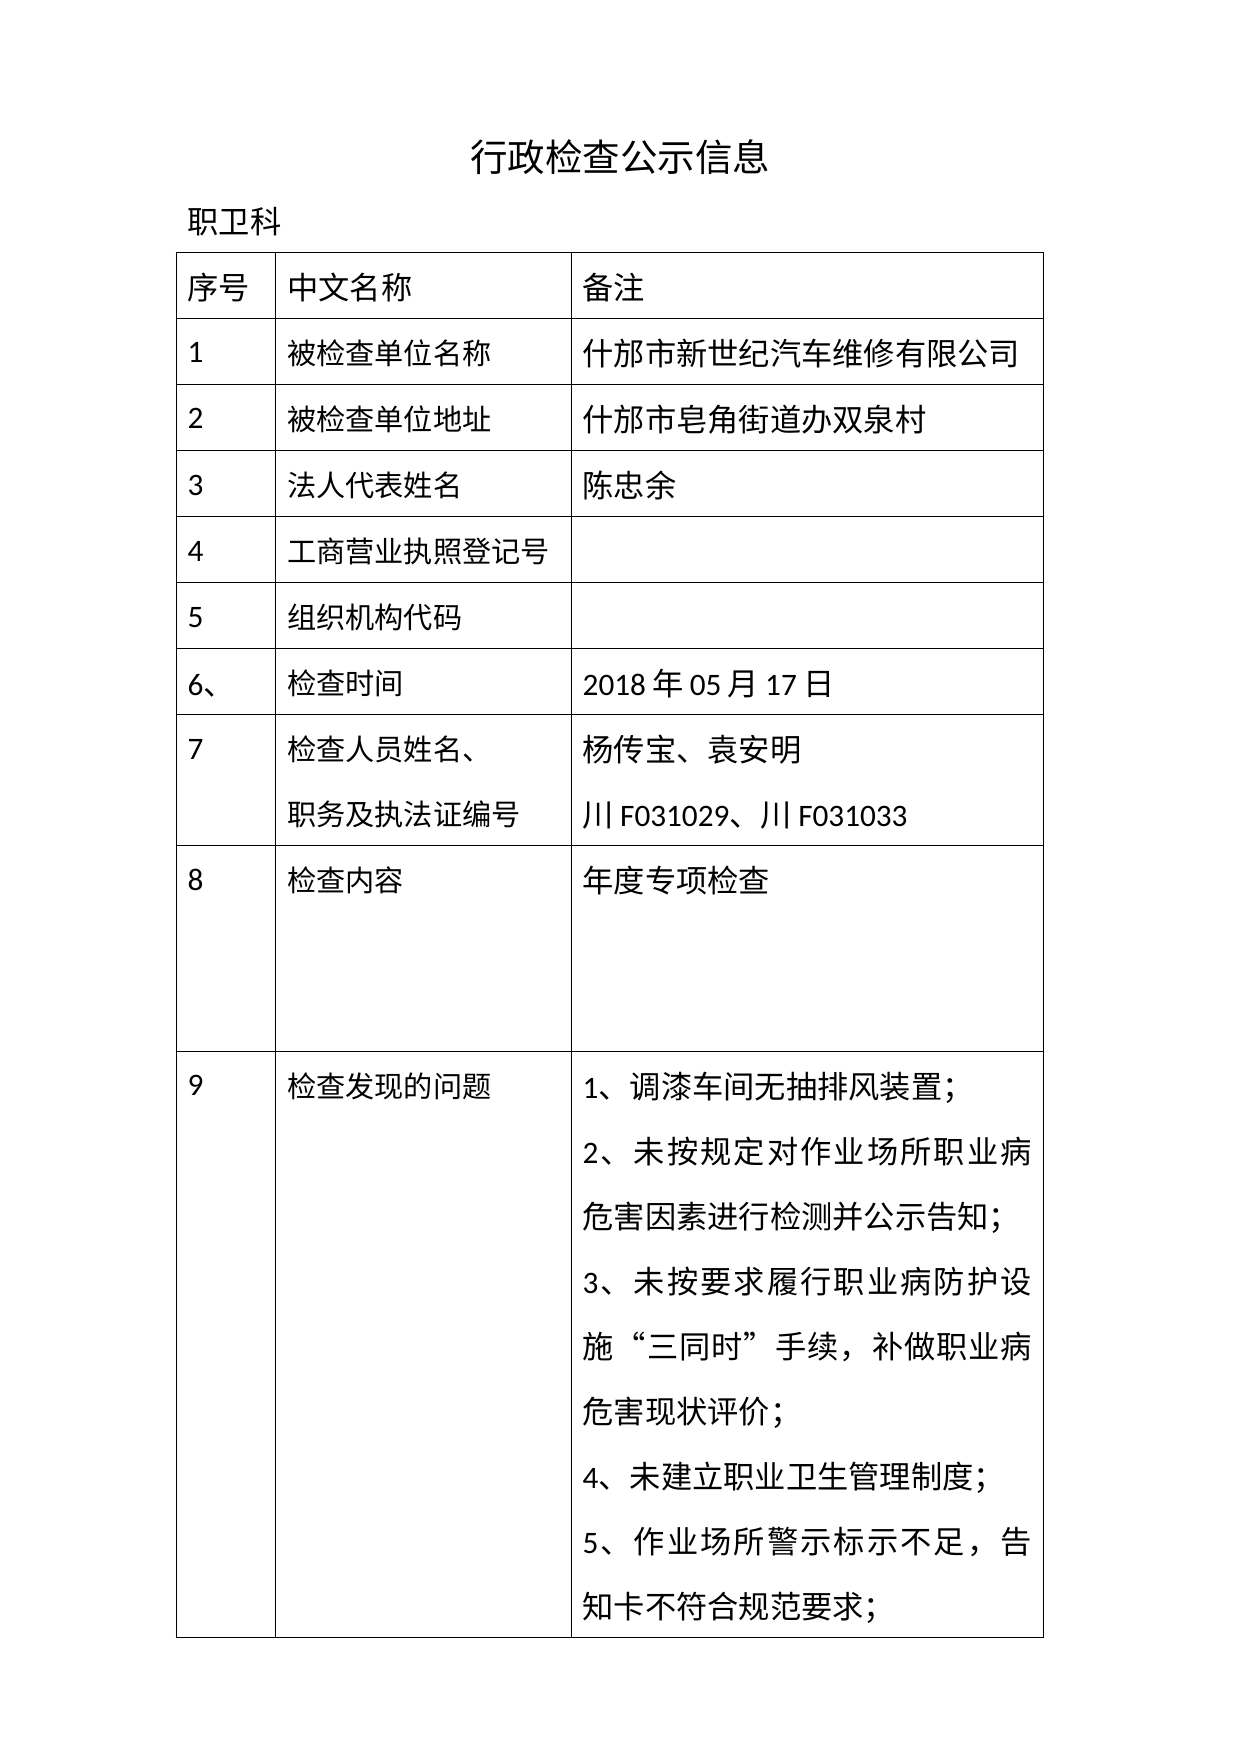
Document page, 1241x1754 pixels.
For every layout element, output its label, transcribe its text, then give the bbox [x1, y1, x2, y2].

text 职卫科 [187, 187, 1053, 252]
table_cell 检查人员姓名、 职务及执法证编号 [276, 715, 571, 845]
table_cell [572, 1052, 1043, 1637]
table_cell 2 [177, 385, 275, 450]
table_cell 杨传宝、袁安明 川F031029、川F031033 [572, 715, 1043, 845]
table_header 中文名称 [276, 253, 571, 318]
table_cell 7 [177, 715, 275, 845]
table_cell 法人代表姓名 [276, 451, 571, 516]
table_cell 2018年05月17日 [572, 649, 1043, 714]
table_cell [572, 583, 1043, 648]
table_cell 被检查单位地址 [276, 385, 571, 450]
table_cell 什邡市新世纪汽车维修有限公司 [572, 319, 1043, 384]
table_header 序号 [177, 253, 275, 318]
table_header 备注 [572, 253, 1043, 318]
table_cell 4 [177, 517, 275, 582]
table_cell 1 [177, 319, 275, 384]
table_cell 3 [177, 451, 275, 516]
table_cell 6、 [177, 649, 275, 714]
table_cell 检查发现的问题 [276, 1052, 571, 1637]
table_cell 工商营业执照登记号 [276, 517, 571, 582]
table_cell 5 [177, 583, 275, 648]
table_cell 被检查单位名称 [276, 319, 571, 384]
table_cell 组织机构代码 [276, 583, 571, 648]
table_cell 陈忠余 [572, 451, 1043, 516]
table_cell 9 [177, 1052, 275, 1637]
table_cell 什邡市皂角街道办双泉村 [572, 385, 1043, 450]
text 行政检查公示信息 [187, 122, 1053, 187]
table_cell 年度专项检查 [572, 846, 1043, 1051]
table_cell 检查内容 [276, 846, 571, 1051]
table_cell [572, 517, 1043, 582]
table_cell 检查时间 [276, 649, 571, 714]
table_cell 8 [177, 846, 275, 1051]
